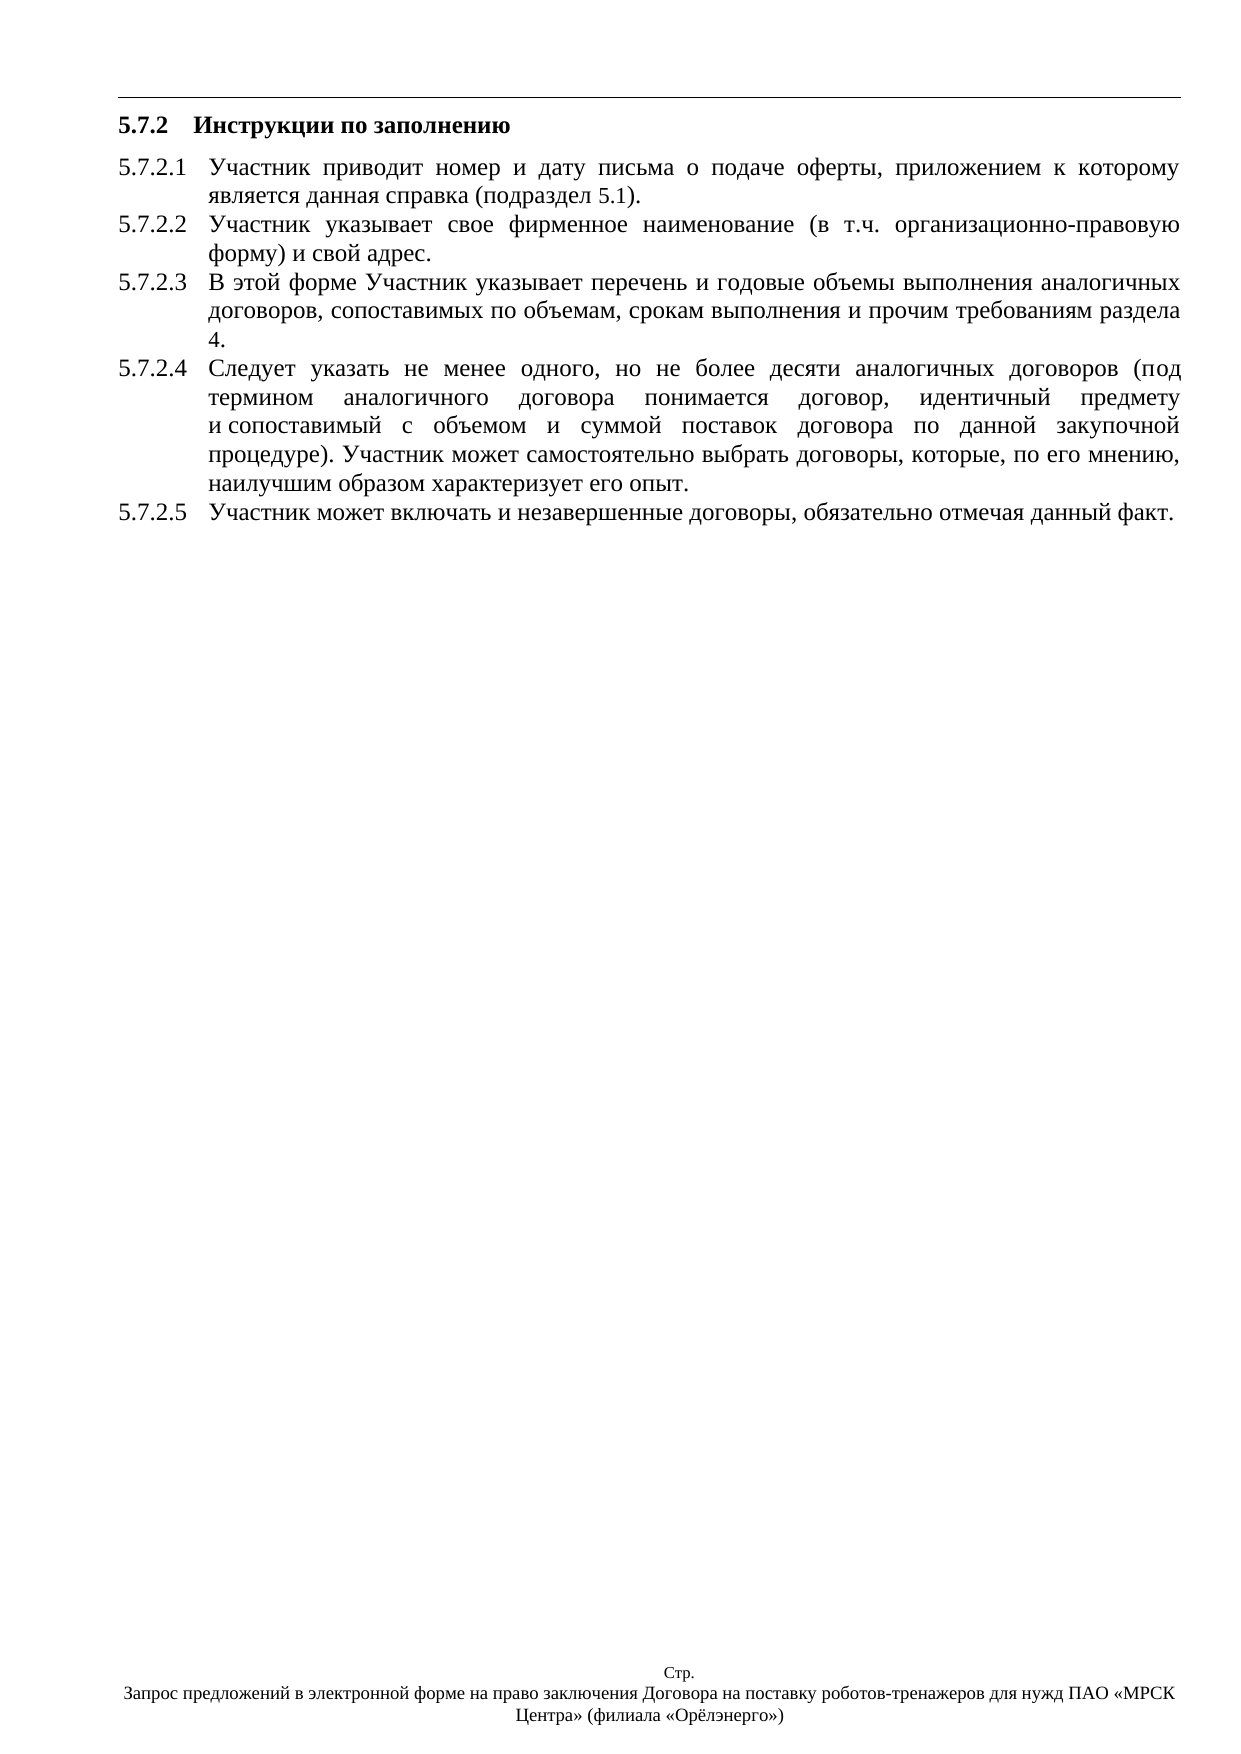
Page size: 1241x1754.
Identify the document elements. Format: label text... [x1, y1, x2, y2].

subtitle Инструкции по заполнению [118, 111, 1181, 139]
list Участник указывает свое фирменное наименование (в т.ч. организационно-правовую форму) и свой адрес. [118, 209, 1181, 267]
list В этой форме Участник указывает перечень и годовые объемы выполнения аналогичных договоров, сопоставимых по объемам, срокам выполнения и прочим требованиям раздела 4. [118, 267, 1181, 353]
list Участник может включать и незавершенные договоры, обязательно отмечая данный факт. [118, 497, 1181, 526]
list Следует указать не менее одного, но не более десяти аналогичных договоров (под термином аналогичного договора понимается договор, идентичный предмету и сопоставимый с объемом и суммой поставок договора по данной закупочной процедуре). Участник может самостоятельно выбрать договоры, которые, по его мнению, наилучшим образом характеризует его опыт. [118, 353, 1181, 497]
list Участник приводит номер и дату письма о подаче оферты, приложением к которому является данная справка (подраздел 5.1). [118, 152, 1181, 209]
